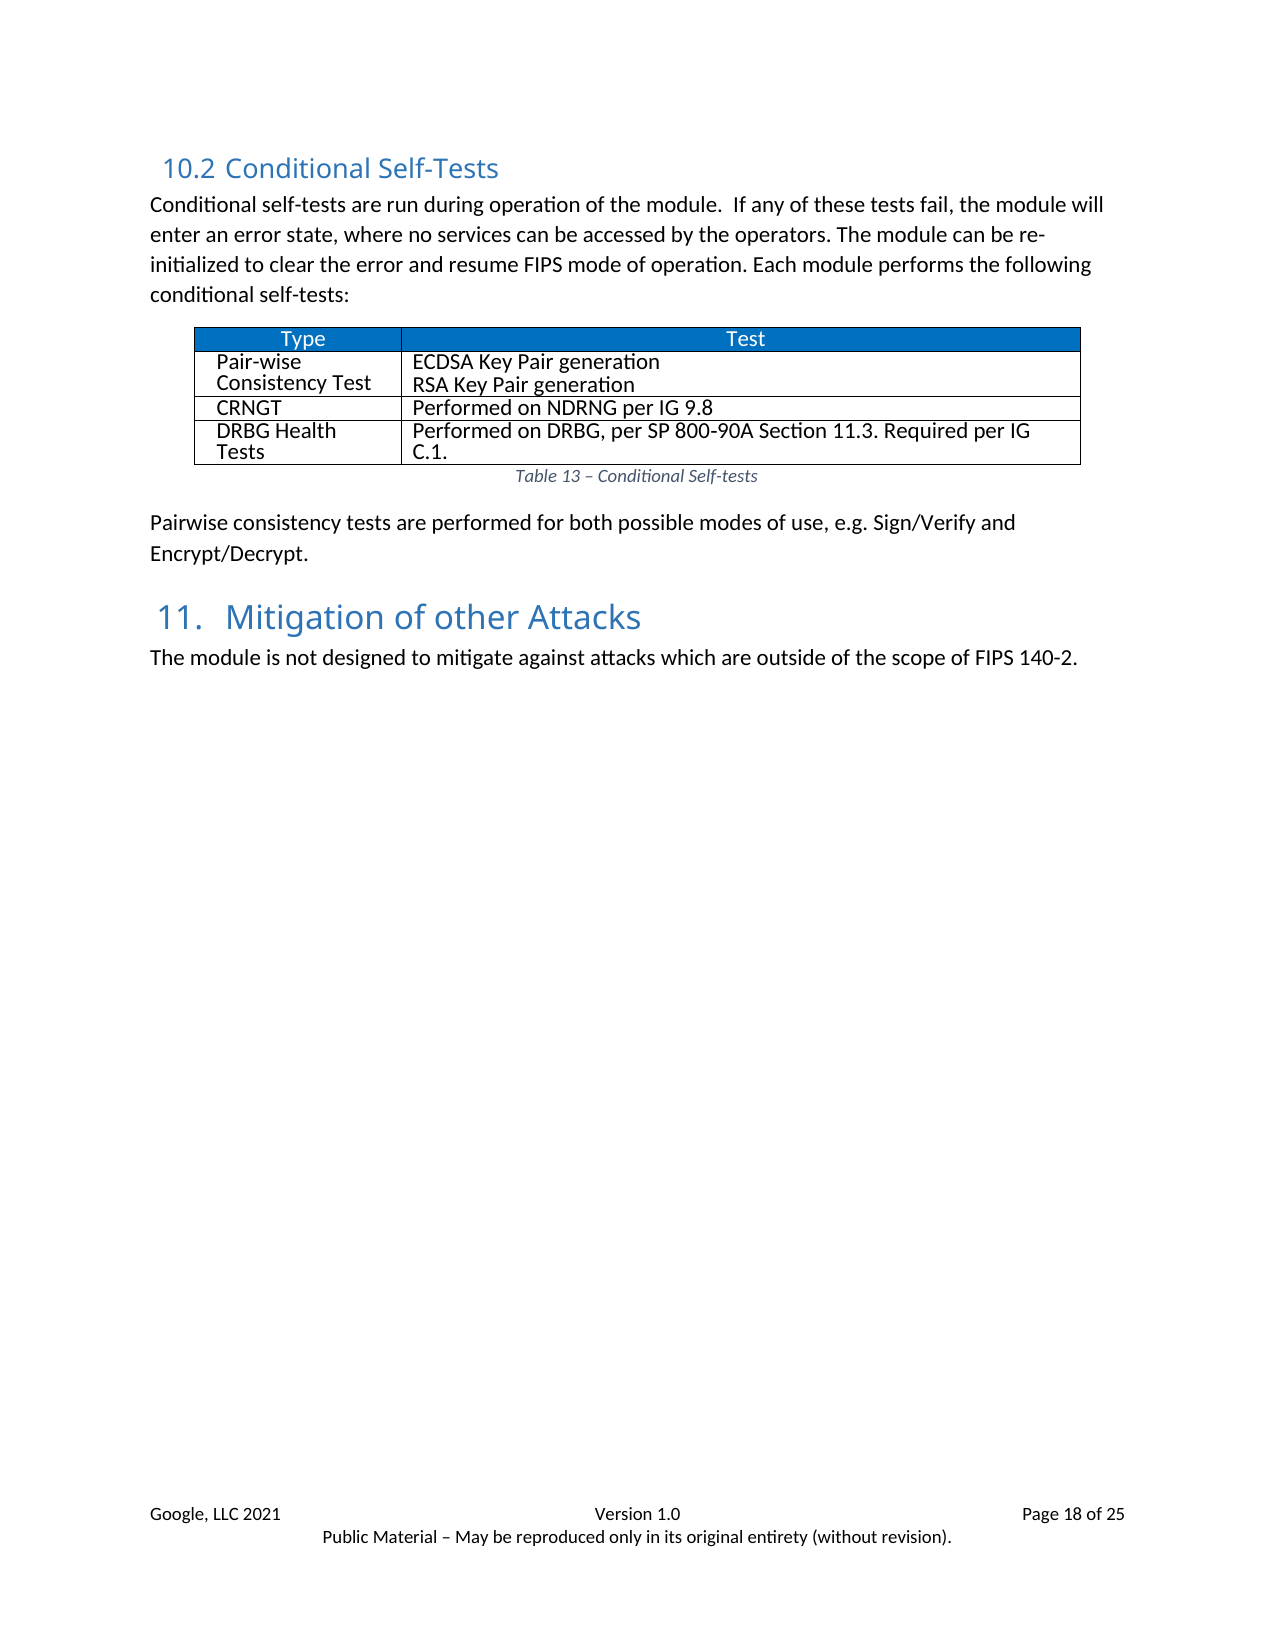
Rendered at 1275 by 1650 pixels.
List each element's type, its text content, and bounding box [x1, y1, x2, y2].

table_cell ECDSA Key Pair generation RSA Key Pair generation [402, 352, 1080, 396]
table_cell Performed on NDRNG per IG 9.8 [402, 397, 1080, 419]
table_cell DRBG Health Tests [195, 421, 401, 464]
subtitle Mitigation of other Attacks [156, 594, 1125, 639]
text Table 13 – Conditional Self-tests [150, 465, 1125, 488]
table_header Type [195, 328, 401, 351]
subtitle Conditional Self-Tests [162, 150, 1125, 187]
table_cell Performed on DRBG, per SP 800‐90A Section 11.3. Required per IG C.1. [402, 421, 1080, 464]
table_cell CRNGT [195, 397, 401, 419]
text The module is not designed to mitigate against attacks which are outside of the scope of FIPS 140-2. [150, 643, 1125, 671]
text Conditional self-tests are run during operation of the module. If any of these tests fail, the module will enter an error state, where no services can be accessed by the operators. The module can be re-initialized to clear the error and resume FIPS mode of operation. Each module performs the following conditional self-tests: [150, 190, 1125, 308]
table_header Test [402, 328, 1080, 351]
table_cell Pair-wise Consistency Test [195, 352, 401, 396]
text Pairwise consistency tests are performed for both possible modes of use, e.g. Sign/Verify and Encrypt/Decrypt. [150, 508, 1125, 567]
